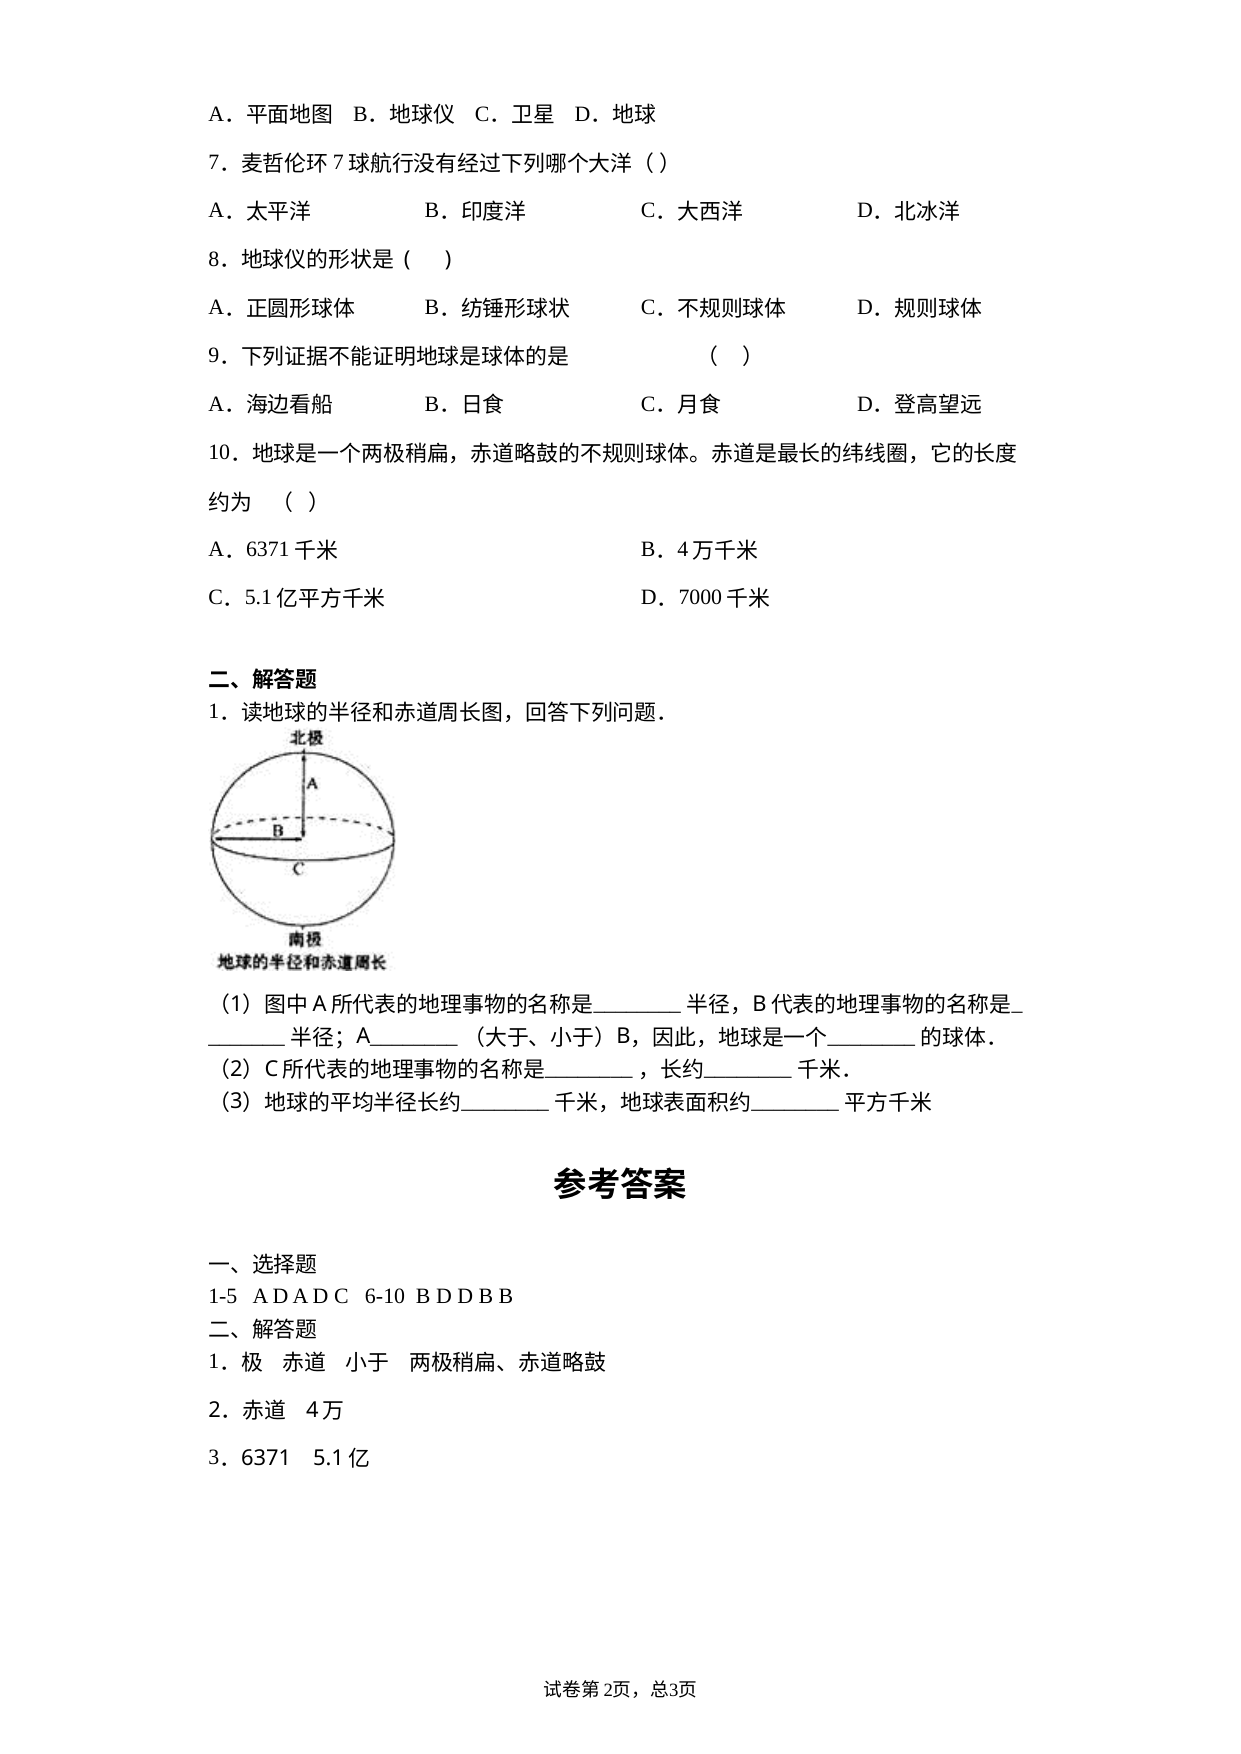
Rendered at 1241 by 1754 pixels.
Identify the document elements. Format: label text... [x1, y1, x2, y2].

text 二、解答题 [208, 662, 1032, 694]
text A．6371千米 B．4万千米 [208, 532, 1032, 565]
text 8．地球仪的形状是 ( ) [208, 242, 1032, 274]
text （3）地球的平均半径长约________ 千米，地球表面积约________ 平方千米 [208, 1084, 1032, 1117]
text C．5.1亿平方千米 D．7000千米 [208, 581, 1032, 613]
text 7．麦哲伦环7球航行没有经过下列哪个大洋（ ） [208, 145, 1032, 178]
list 6371 5.1亿 [208, 1441, 1032, 1473]
list 解答题 [208, 1312, 1032, 1344]
list 1-5 A D A D C 6-10 B D D B B [208, 1279, 1032, 1312]
text A．太平洋 B．印度洋 C．大西洋 D．北冰洋 [208, 194, 1032, 226]
picture [208, 726, 396, 971]
text A．正圆形球体 B．纺锤形球状 C．不规则球体 D．规则球体 [208, 290, 1032, 323]
list 选择题 [208, 1247, 1032, 1279]
text 9．下列证据不能证明地球是球体的是 （ ） [208, 339, 1032, 371]
text A．平面地图 B．地球仪 C．卫星 D．地球 [208, 97, 1032, 129]
text 10．地球是一个两极稍扁，赤道略鼓的不规则球体。赤道是最长的纬线圈，它的长度约为 （ ） [208, 435, 1032, 517]
list 极 赤道 小于 两极稍扁、赤道略鼓 [208, 1344, 1032, 1377]
text 参考答案 [208, 1149, 1032, 1214]
text 1．读地球的半径和赤道周长图，回答下列问题． [208, 694, 1032, 727]
list 赤道 4万 [208, 1392, 1032, 1425]
text （1）图中A所代表的地理事物的名称是________ 半径，B代表的地理事物的名称是________ 半径；A________ （大于、小于）B，因此，地球是一个________ 的球体． [208, 987, 1032, 1052]
text A．海边看船 B．日食 C．月食 D．登高望远 [208, 387, 1032, 419]
text （2）C所代表的地理事物的名称是________ ，长约________ 千米． [208, 1052, 1032, 1084]
